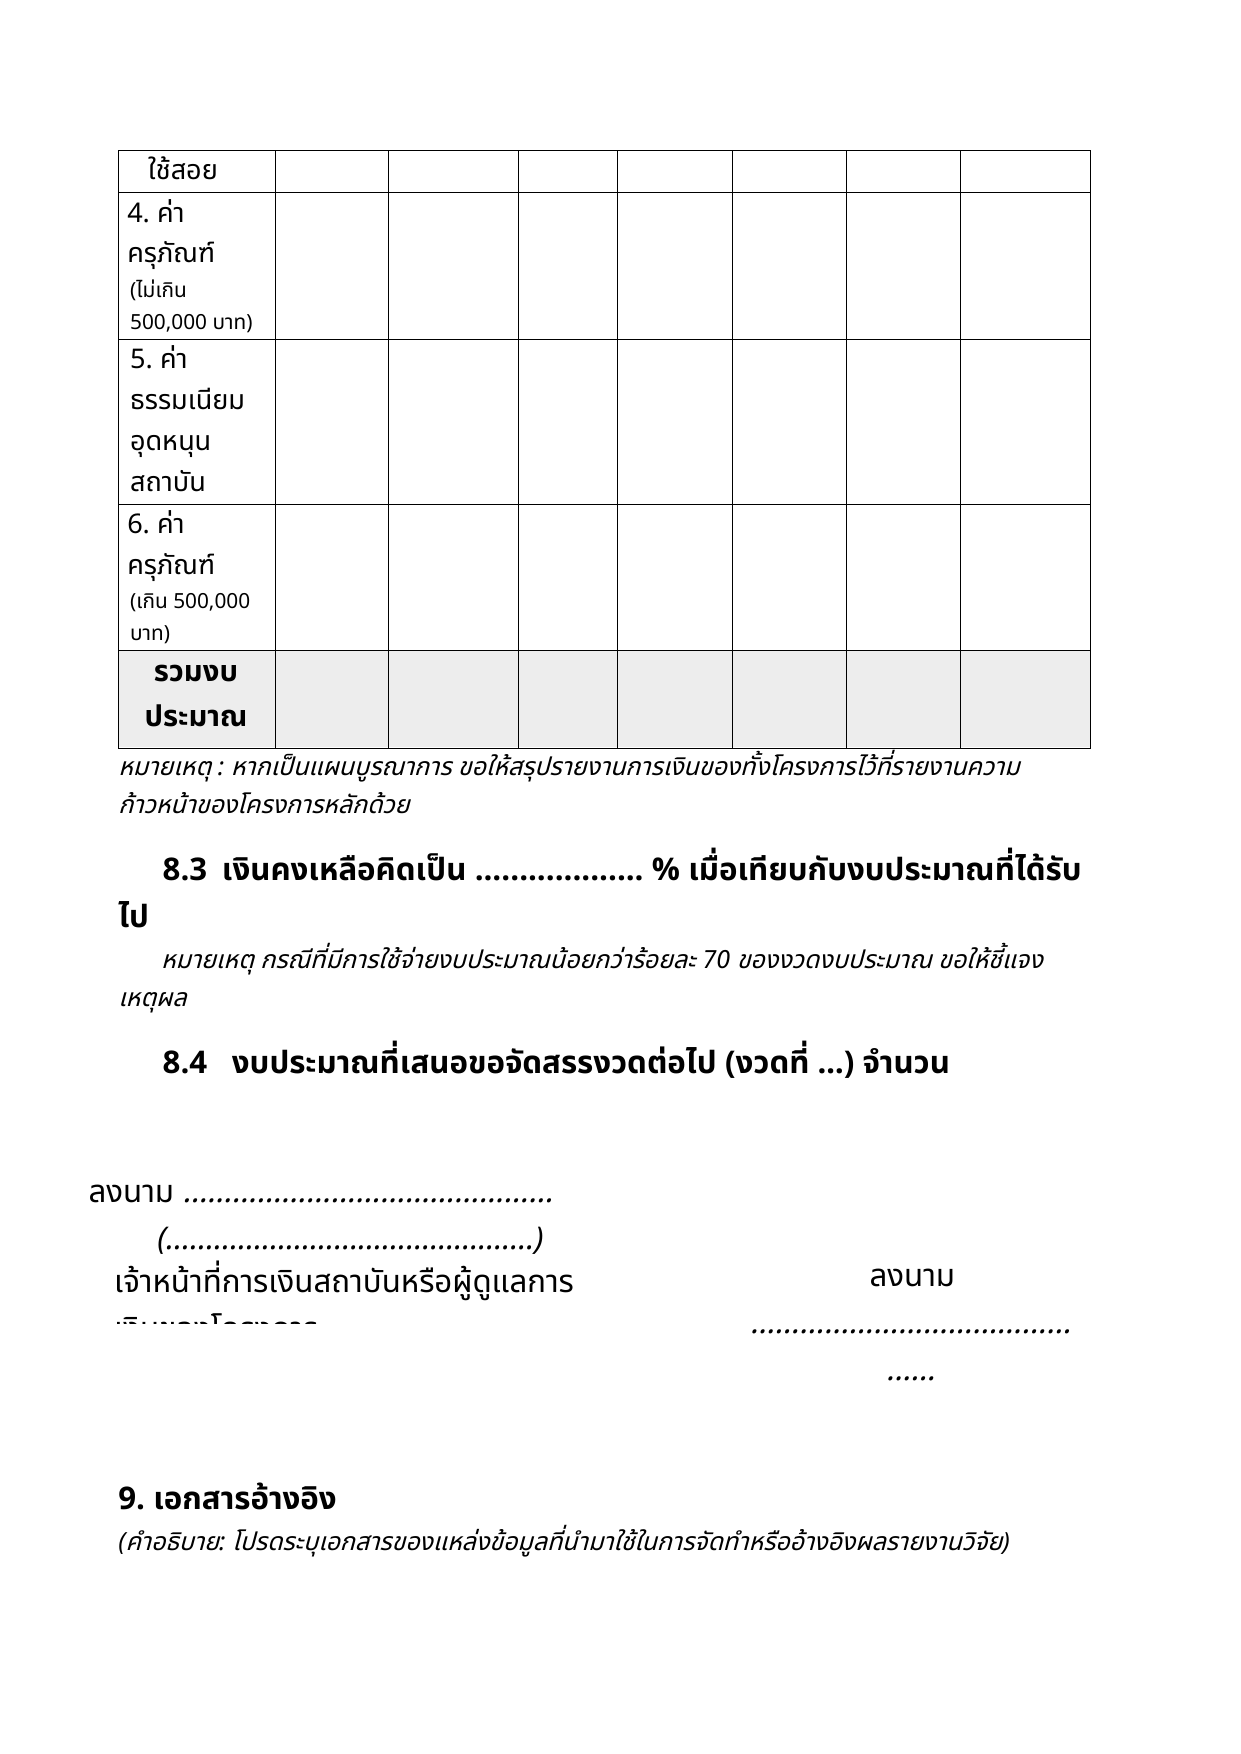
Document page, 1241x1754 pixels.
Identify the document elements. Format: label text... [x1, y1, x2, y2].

text หมายเหตุ กรณีที่มีการใช้จ่ายงบประมาณน้อยกว่าร้อยละ 70 ของงวดงบประมาณ ขอให้ชี้แจงเหตุผล [118, 942, 1090, 1017]
table_cell [519, 340, 617, 503]
table_cell [733, 340, 846, 503]
table_cell [618, 505, 732, 650]
table_cell [847, 505, 960, 650]
table_cell 4. ค่าครุภัณฑ์ (ไม่เกิน 500,000 บาท) [119, 193, 275, 338]
table_cell [519, 151, 617, 192]
table_cell [389, 151, 518, 192]
table_cell [733, 193, 846, 338]
table_cell [389, 505, 518, 650]
table_cell [389, 651, 518, 747]
table_cell [733, 505, 846, 650]
table_cell [519, 651, 617, 747]
table_cell [519, 193, 617, 338]
table_cell [389, 193, 518, 338]
table_cell [733, 651, 846, 747]
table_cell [119, 151, 275, 192]
table_cell 6. ค่าครุภัณฑ์ (เกิน 500,000 บาท) [119, 505, 275, 650]
table_cell [618, 340, 732, 503]
table_cell [961, 651, 1090, 747]
table_cell [961, 505, 1090, 650]
table_cell [276, 193, 388, 338]
table_cell [618, 193, 732, 338]
table_cell [276, 651, 388, 747]
table_cell [519, 505, 617, 650]
table_cell รวมงบประมาณ [119, 651, 275, 747]
table_cell [276, 151, 388, 192]
table_cell 5. ค่าธรรมเนียมอุดหนุนสถาบัน [119, 340, 275, 503]
table_cell [276, 340, 388, 503]
table_cell [847, 651, 960, 747]
table_cell [961, 151, 1090, 192]
text 8.4 งบประมาณที่เสนอขอจัดสรรงวดต่อไป (งวดที่ …) จำนวน ................................ บาท [162, 1040, 1090, 1135]
table_cell [847, 340, 960, 503]
text หมายเหตุ : หากเป็นแผนบูรณาการ ขอให้สรุปรายงานการเงินของทั้งโครงการไว้ที่รายงานความก้าวหน้าของโครงการหลักด้วย [118, 749, 1090, 824]
text 8.3 เงินคงเหลือคิดเป็น ................... % เมื่อเทียบกับงบประมาณที่ได้รับไป [118, 847, 1090, 942]
table_cell [961, 340, 1090, 503]
table_cell [961, 193, 1090, 338]
table_cell [847, 151, 960, 192]
table_cell [389, 340, 518, 503]
text (คำอธิบาย: โปรดระบุเอกสารของแหล่งข้อมูลที่นำมาใช้ในการจัดทำหรืออ้างอิงผลรายงานวิจัย) [118, 1523, 1090, 1562]
table_cell [847, 193, 960, 338]
table_cell [618, 651, 732, 747]
table_cell [618, 151, 732, 192]
text 9. เอกสารอ้างอิง [118, 1476, 1090, 1523]
table_cell [733, 151, 846, 192]
table_cell [276, 505, 388, 650]
